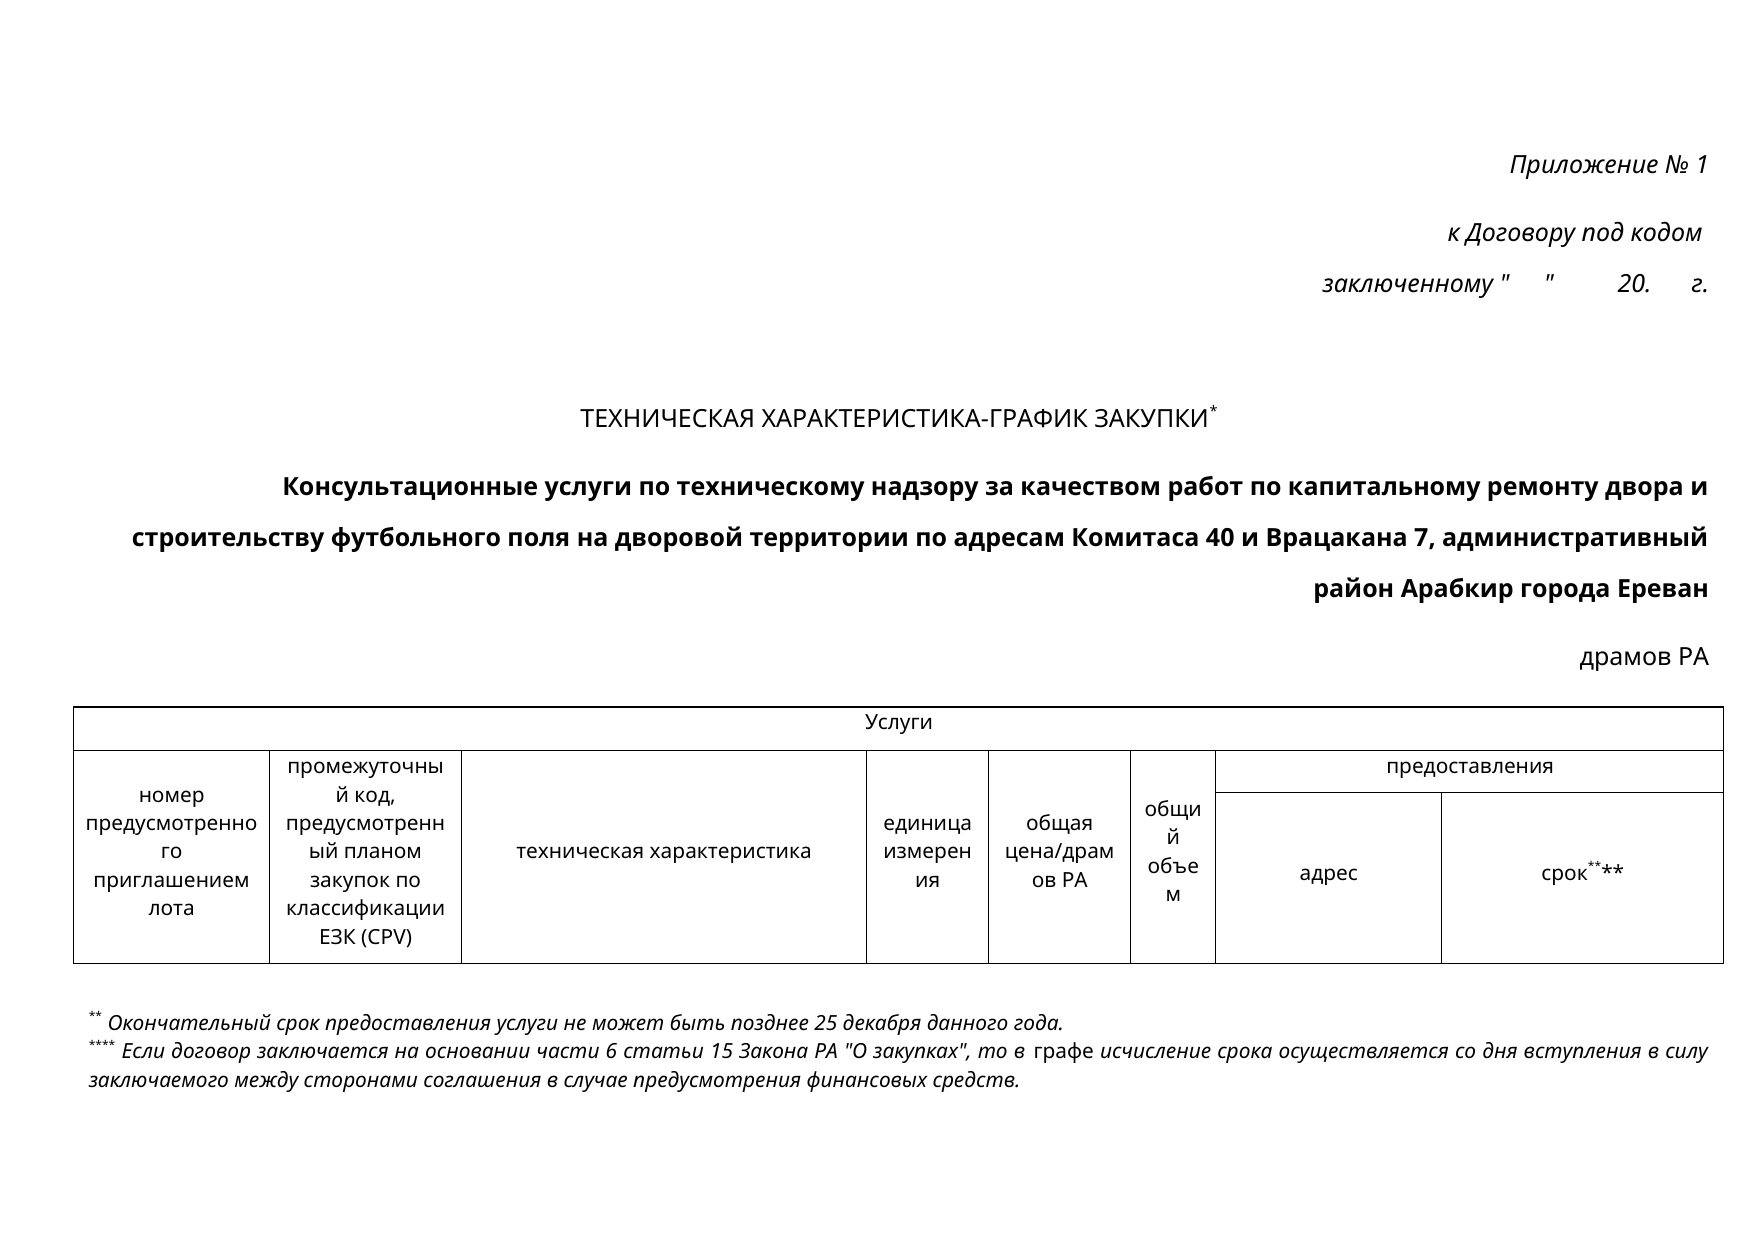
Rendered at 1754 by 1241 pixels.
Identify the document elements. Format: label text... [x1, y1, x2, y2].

table_cell предоставления [1216, 751, 1723, 792]
table_cell срок** [1442, 793, 1723, 963]
table_cell номер предусмотренного приглашением лота [74, 751, 269, 963]
text к Договору под кодом заключенному " " 20. г. [88, 215, 1709, 300]
text Приложение № 1 [88, 147, 1709, 181]
text драмов РА [88, 639, 1709, 673]
table_cell общая цена/драмов РА [989, 751, 1130, 963]
table_cell техническая характеристика [462, 751, 866, 963]
table_cell адрес [1216, 793, 1441, 963]
table_cell промежуточный код, предусмотренный планом закупок по классификации ЕЗК (CPV) [270, 751, 461, 963]
table_cell общий объем [1131, 751, 1215, 963]
text Консультационные услуги по техническому надзору за качеством работ по капитальному ремонту двора и строительству футбольного поля на дворовой территории по адресам Комитаса 40 и Врацакана 7, административный район Арабкир города Ереван [88, 469, 1709, 605]
table_header Услуги [74, 708, 1723, 750]
text ТЕХНИЧЕСКАЯ ХАРАКТЕРИСТИКА-ГРАФИК ЗАКУПКИ* [88, 401, 1709, 435]
table_cell единица измерения [867, 751, 988, 963]
